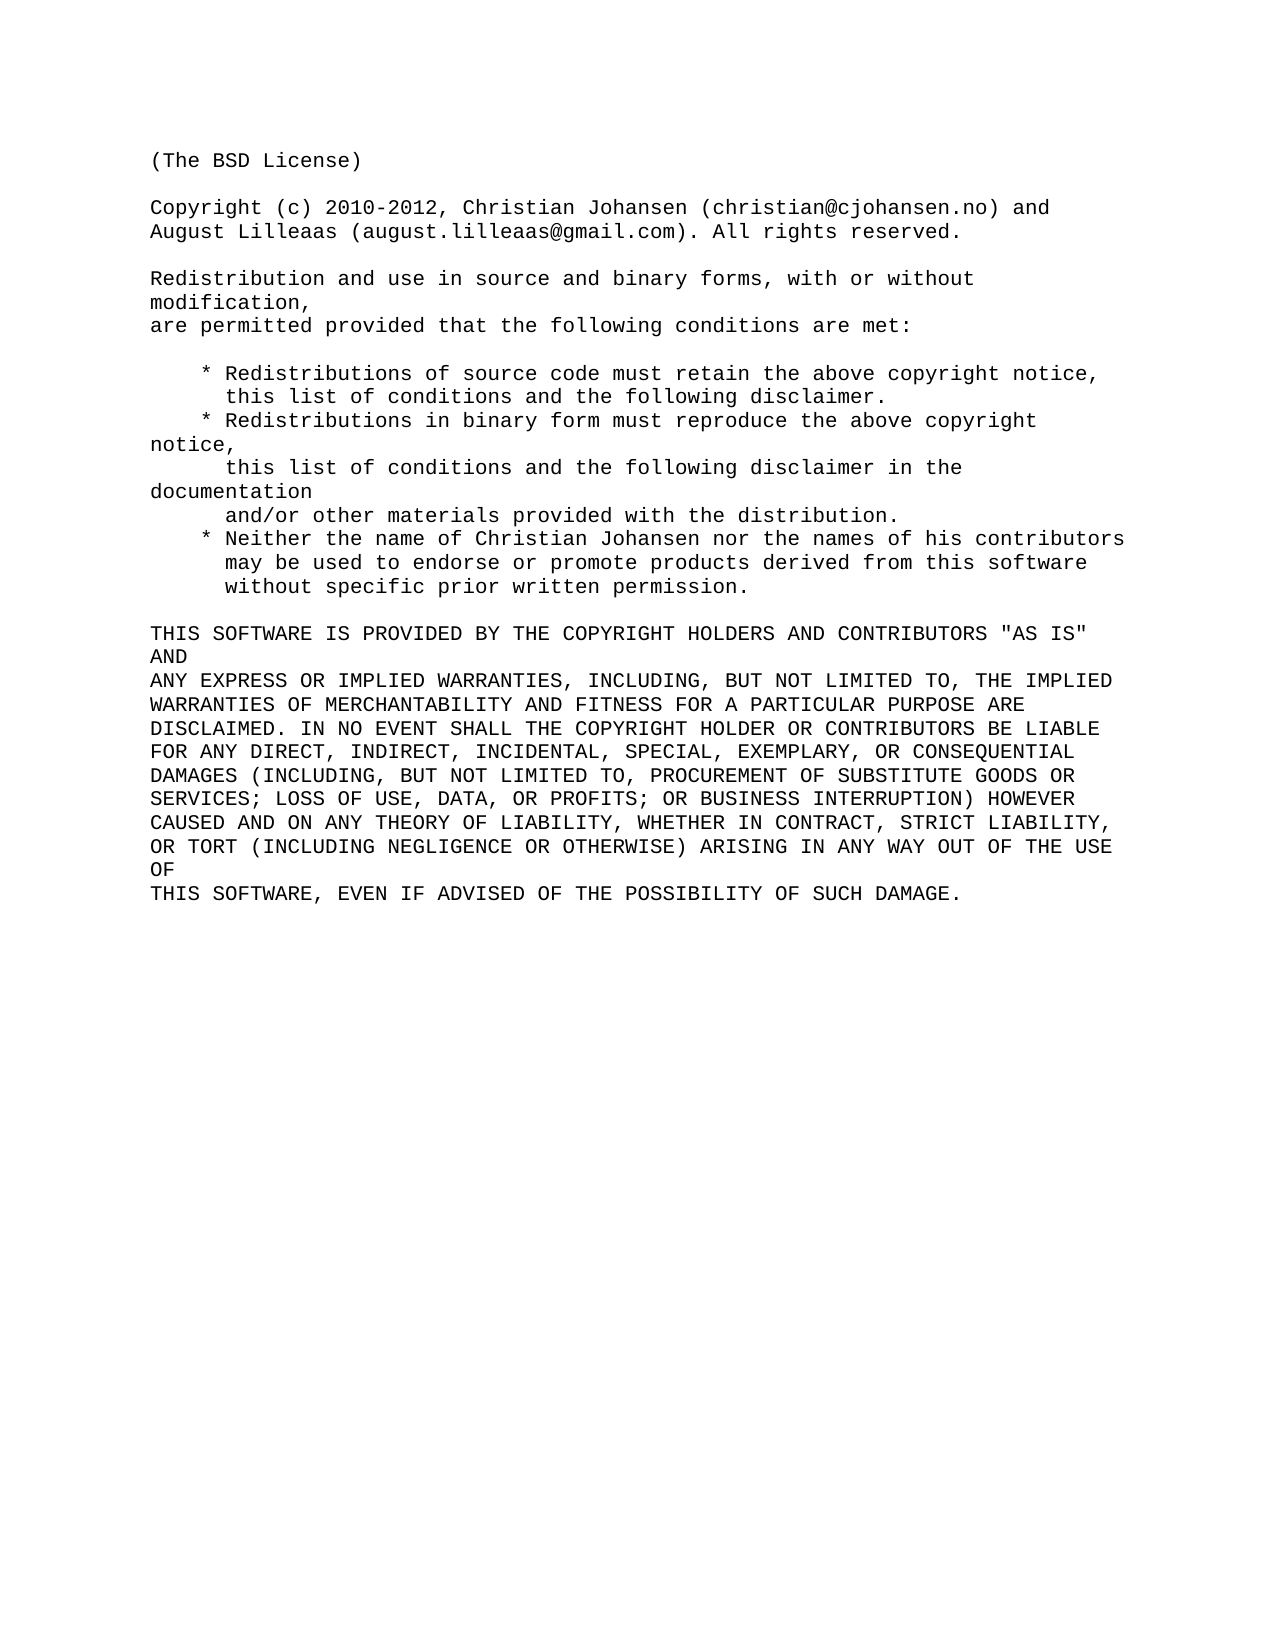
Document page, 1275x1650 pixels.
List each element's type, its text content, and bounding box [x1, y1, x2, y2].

text ANY EXPRESS OR IMPLIED WARRANTIES, INCLUDING, BUT NOT LIMITED TO, THE IMPLIED [150, 670, 1125, 694]
text * Redistributions in binary form must reproduce the above copyright notice, [150, 410, 1125, 457]
text WARRANTIES OF MERCHANTABILITY AND FITNESS FOR A PARTICULAR PURPOSE ARE [150, 694, 1125, 717]
text may be used to endorse or promote products derived from this software [150, 552, 1125, 576]
text this list of conditions and the following disclaimer. [150, 386, 1125, 410]
text CAUSED AND ON ANY THEORY OF LIABILITY, WHETHER IN CONTRACT, STRICT LIABILITY, [150, 812, 1125, 836]
text this list of conditions and the following disclaimer in the documentation [150, 457, 1125, 505]
text * Redistributions of source code must retain the above copyright notice, [150, 363, 1125, 386]
text * Neither the name of Christian Johansen nor the names of his contributors [150, 528, 1125, 552]
text DAMAGES (INCLUDING, BUT NOT LIMITED TO, PROCUREMENT OF SUBSTITUTE GOODS OR [150, 765, 1125, 788]
text and/or other materials provided with the distribution. [150, 505, 1125, 528]
text Redistribution and use in source and binary forms, with or without modification, [150, 268, 1125, 316]
text Copyright (c) 2010-2012, Christian Johansen (christian@cjohansen.no) and [150, 197, 1125, 221]
text (The BSD License) [150, 150, 1125, 174]
text August Lilleaas (august.lilleaas@gmail.com). All rights reserved. [150, 221, 1125, 244]
text are permitted provided that the following conditions are met: [150, 316, 1125, 339]
text THIS SOFTWARE IS PROVIDED BY THE COPYRIGHT HOLDERS AND CONTRIBUTORS "AS IS" AND [150, 623, 1125, 670]
text without specific prior written permission. [150, 576, 1125, 599]
text SERVICES; LOSS OF USE, DATA, OR PROFITS; OR BUSINESS INTERRUPTION) HOWEVER [150, 788, 1125, 812]
text DISCLAIMED. IN NO EVENT SHALL THE COPYRIGHT HOLDER OR CONTRIBUTORS BE LIABLE [150, 717, 1125, 741]
text OR TORT (INCLUDING NEGLIGENCE OR OTHERWISE) ARISING IN ANY WAY OUT OF THE USE OF [150, 836, 1125, 883]
text FOR ANY DIRECT, INDIRECT, INCIDENTAL, SPECIAL, EXEMPLARY, OR CONSEQUENTIAL [150, 741, 1125, 765]
text THIS SOFTWARE, EVEN IF ADVISED OF THE POSSIBILITY OF SUCH DAMAGE. [150, 883, 1125, 907]
